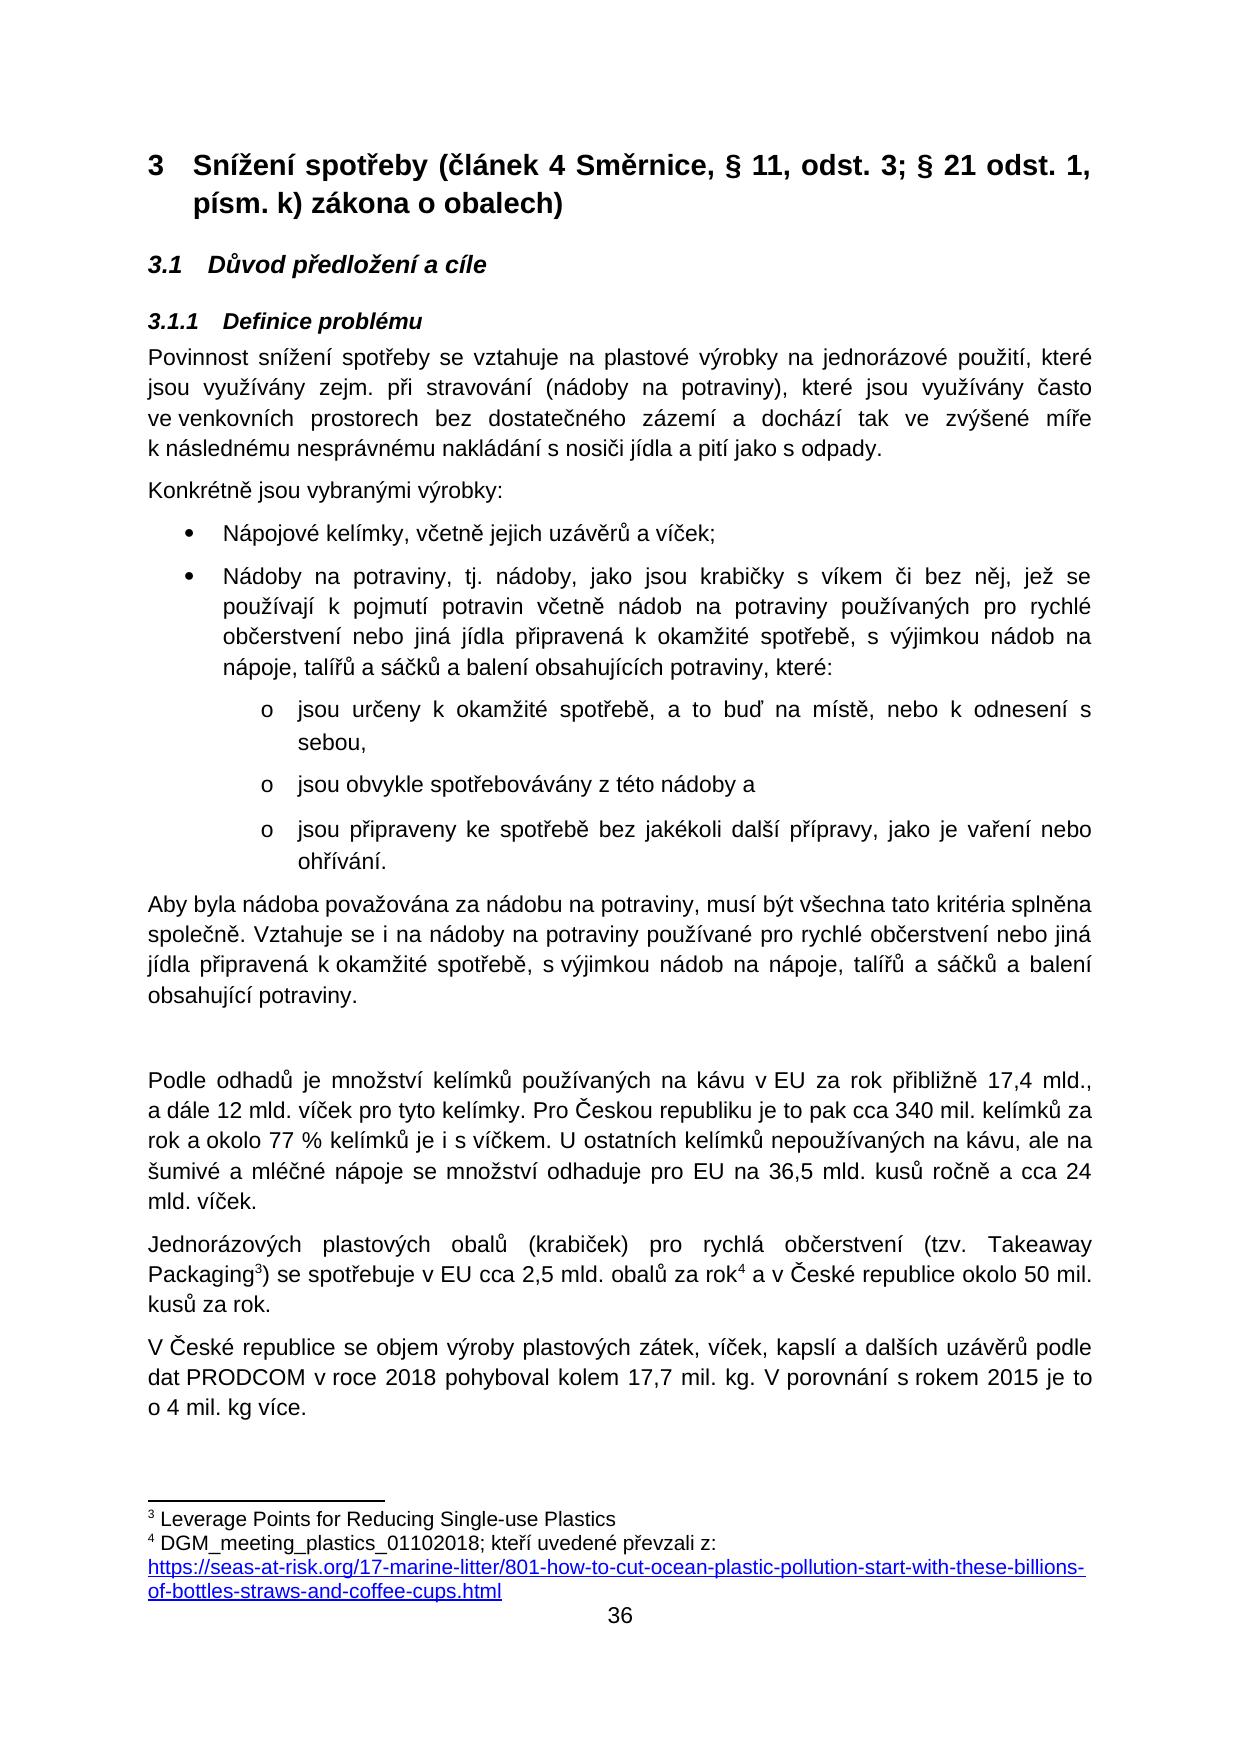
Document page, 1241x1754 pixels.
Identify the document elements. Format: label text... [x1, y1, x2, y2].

list jsou určeny k okamžité spotřebě, a to buď na místě, nebo k odnesení s sebou, [260, 696, 1093, 755]
subtitle Snížení spotřeby (článek 4 Směrnice, § 11, odst. 3; § 21 odst. 1, písm. k) zákona o obalech) [148, 148, 1093, 220]
list jsou obvykle spotřebovávány z této nádoby a [260, 771, 1093, 799]
text Povinnost snížení spotřeby se vztahuje na plastové výrobky na jednorázové použití, které jsou využívány zejm. při stravování (nádoby na potraviny), které jsou využívány často ve venkovních prostorech bez dostatečného zázemí a dochází tak ve zvýšené míře k následnému nesprávnému nakládání s nosiči jídla a pití jako s odpady. [148, 344, 1093, 461]
subtitle Definice problému [148, 308, 1093, 334]
text Podle odhadů je množství kelímků používaných na kávu v EU za rok přibližně 17,4 mld., a dále 12 mld. víček pro tyto kelímky. Pro Českou republiku je to pak cca 340 mil. kelímků za rok a okolo 77 % kelímků je i s víčkem. U ostatních kelímků nepoužívaných na kávu, ale na šumivé a mléčné nápoje se množství odhaduje pro EU na 36,5 mld. kusů ročně a cca 24 mld. víček. [148, 1067, 1093, 1214]
text Aby byla nádoba považována za nádobu na potraviny, musí být všechna tato kritéria splněna společně. Vztahuje se i na nádoby na potraviny používané pro rychlé občerstvení nebo jiná jídla připravená k okamžité spotřebě, s výjimkou nádob na nápoje, talířů a sáčků a balení obsahující potraviny. [148, 891, 1093, 1008]
list jsou připraveny ke spotřebě bez jakékoli další přípravy, jako je vaření nebo ohřívání. [260, 816, 1093, 875]
list Nádoby na potraviny, tj. nádoby, jako jsou krabičky s víkem či bez něj, jež se používají k pojmutí potravin včetně nádob na potraviny používaných pro rychlé občerstvení nebo jiná jídla připravená k okamžité spotřebě, s výjimkou nádob na nápoje, talířů a sáčků a balení obsahujících potraviny, které: [185, 563, 1093, 680]
text Jednorázových plastových obalů (krabiček) pro rychlá občerstvení (tzv. Takeaway Packaging) se spotřebuje v EU cca 2,5 mld. obalů za rok a v České republice okolo 50 mil. kusů za rok. [148, 1231, 1093, 1317]
text Konkrétně jsou vybranými výrobky: [148, 477, 1093, 504]
list Nápojové kelímky, včetně jejich uzávěrů a víček; [185, 520, 1093, 547]
subtitle Důvod předložení a cíle [148, 250, 1093, 278]
text V České republice se objem výroby plastových zátek, víček, kapslí a dalších uzávěrů podle dat PRODCOM v roce 2018 pohyboval kolem 17,7 mil. kg. V porovnání s rokem 2015 je to o 4 mil. kg více. [148, 1334, 1093, 1421]
